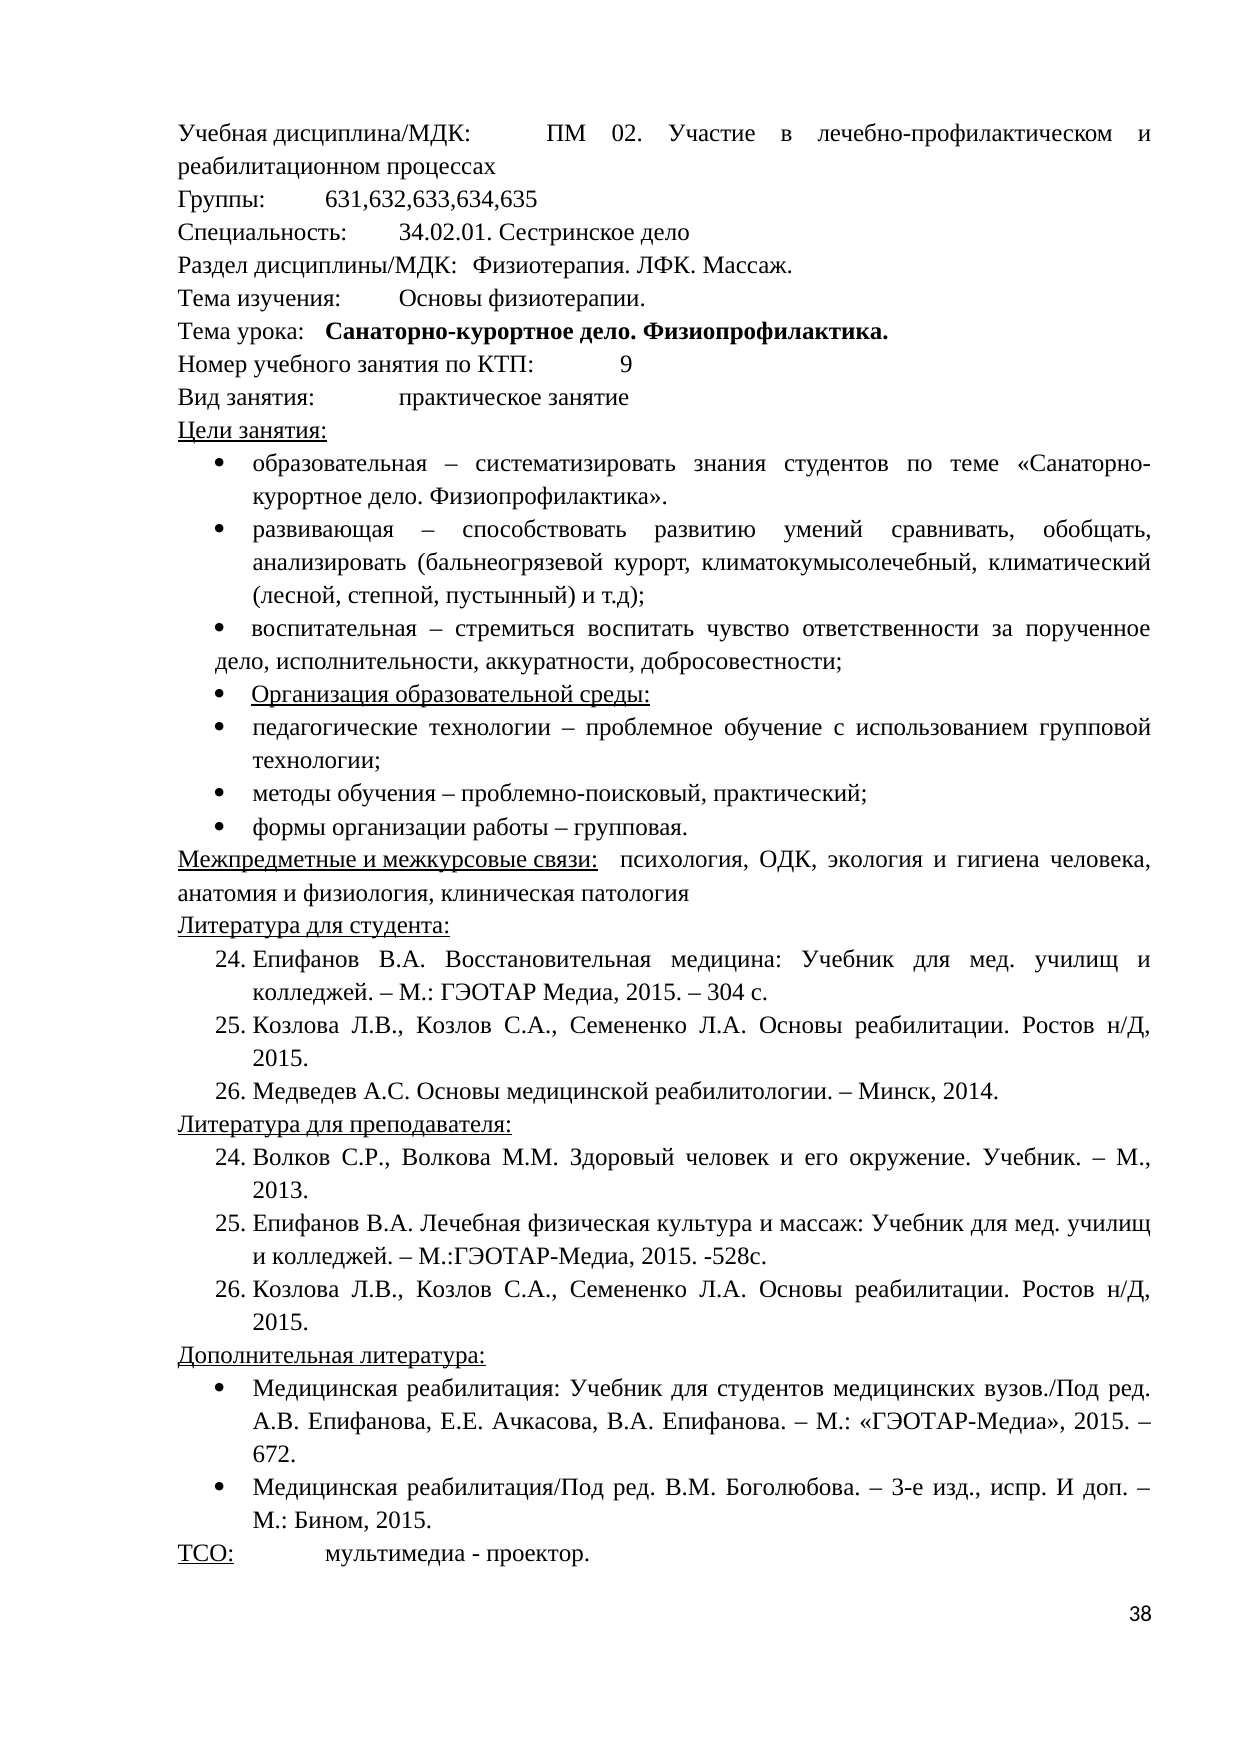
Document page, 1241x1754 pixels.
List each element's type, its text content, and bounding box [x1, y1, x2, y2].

list методы обучения – проблемно-поисковый, практический; [215, 778, 1152, 807]
list Козлова Л.В., Козлов С.А., Семененко Л.А. Основы реабилитации. Ростов н/Д, 2015. [215, 1274, 1152, 1336]
list педагогические технологии – проблемное обучение с использованием групповой технологии; [215, 712, 1152, 774]
list образовательная – систематизировать знания студентов по теме «Санаторно-курортное дело. Физиопрофилактика». [215, 448, 1152, 510]
text Раздел дисциплины/МДК: Физиотерапия. ЛФК. Массаж. [177, 250, 1152, 279]
list Волков С.Р., Волкова М.М. Здоровый человек и его окружение. Учебник. – М., 2013. [215, 1142, 1152, 1203]
text Тема изучения: Основы физиотерапии. [177, 283, 1152, 312]
text Вид занятия: практическое занятие [177, 382, 1152, 411]
text Номер учебного занятия по КТП: 9 [177, 349, 1152, 378]
text Специальность: 34.02.01. Сестринское дело [177, 217, 1152, 246]
text Группы: 631,632,633,634,635 [177, 184, 1152, 213]
list воспитательная – стремиться воспитать чувство ответственности за порученное дело, исполнительности, аккуратности, добросовестности; [215, 613, 1152, 675]
text Цели занятия: [177, 415, 1152, 444]
list Медицинская реабилитация/Под ред. В.М. Боголюбова. – 3-е изд., испр. И доп. – М.: Бином, 2015. [215, 1472, 1152, 1534]
list формы организации работы – групповая. [215, 812, 1152, 840]
text Тема урока: Санаторно-курортное дело. Физиопрофилактика. [177, 316, 1152, 345]
text Дополнительная литература: [177, 1340, 1152, 1369]
list Медицинская реабилитация: Учебник для студентов медицинских вузов./Под ред. А.В. Епифанова, Е.Е. Ачкасова, В.А. Епифанова. – М.: «ГЭОТАР-Медиа», 2015. – 672. [215, 1373, 1152, 1468]
list Медведев А.С. Основы медицинской реабилитологии. – Минск, 2014. [215, 1076, 1152, 1104]
list Епифанов В.А. Восстановительная медицина: Учебник для мед. училищ и колледжей. – М.: ГЭОТАР Медиа, 2015. – 304 с. [215, 944, 1152, 1005]
list развивающая – способствовать развитию умений сравнивать, обобщать, анализировать (бальнеогрязевой курорт, климатокумысолечебный, климатический (лесной, степной, пустынный) и т.д); [215, 514, 1152, 609]
list Козлова Л.В., Козлов С.А., Семененко Л.А. Основы реабилитации. Ростов н/Д, 2015. [215, 1010, 1152, 1071]
text Учебная дисциплина/МДК: ПМ 02. Участие в лечебно-профилактическом и реабилитационном процессах [177, 118, 1152, 180]
text Межпредметные и межкурсовые связи: психология, ОДК, экология и гигиена человека, анатомия и физиология, клиническая патология [177, 844, 1152, 906]
text ТСО: мультимедиа - проектор. [177, 1538, 1152, 1567]
list Организация образовательной среды: [215, 679, 1152, 708]
text Литература для преподавателя: [177, 1109, 1152, 1137]
list Епифанов В.А. Лечебная физическая культура и массаж: Учебник для мед. училищ и колледжей. – М.:ГЭОТАР-Медиа, 2015. -528с. [215, 1208, 1152, 1269]
text Литература для студента: [177, 911, 1152, 939]
